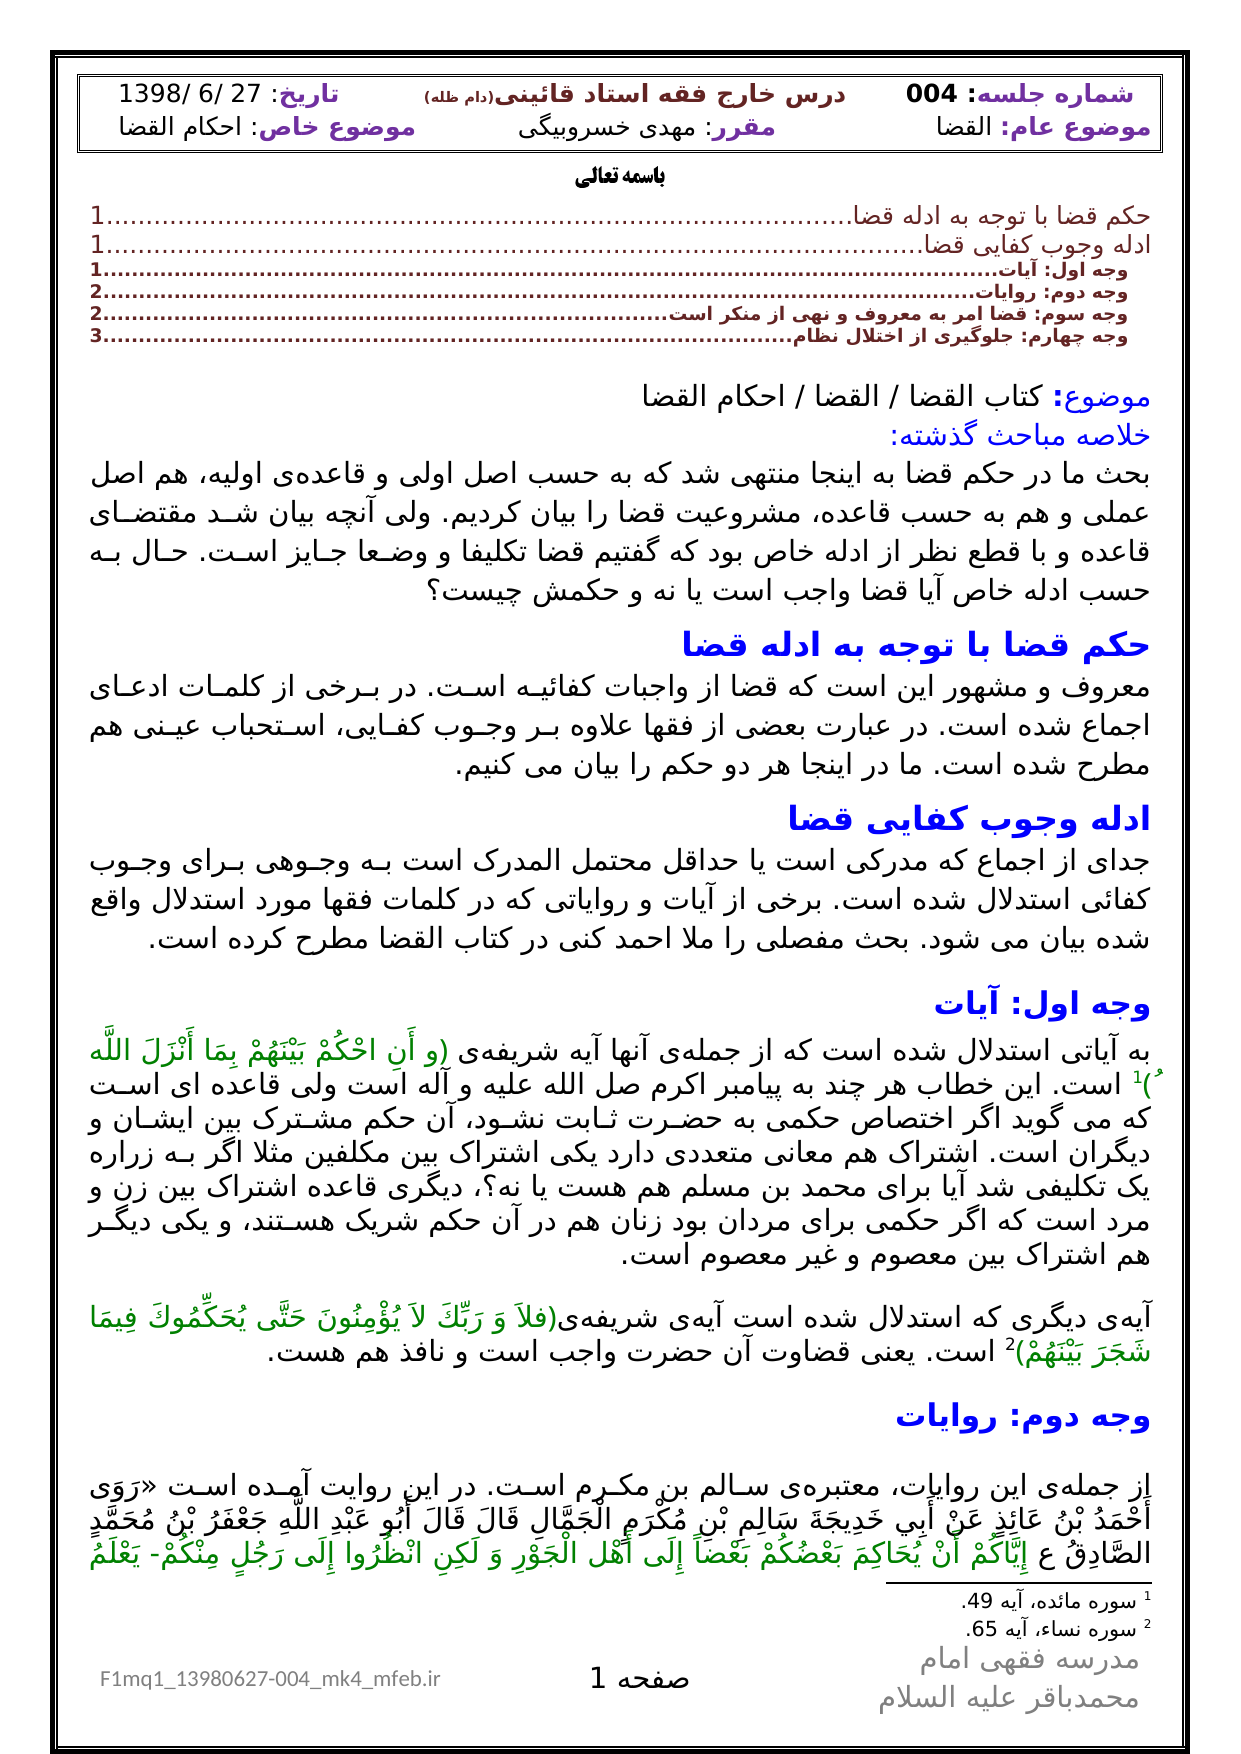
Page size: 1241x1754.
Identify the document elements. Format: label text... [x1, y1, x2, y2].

text ادله وجوب کفایی قضا 1 [89, 230, 1152, 259]
subtitle ادله وجوب کفایی قضا [89, 799, 1152, 838]
text وجه سوم: قضا امر به معروف و نهی از منکر است 2 [89, 303, 1128, 325]
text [89, 1468, 1152, 1570]
subtitle حکم قضا با توجه به ادله قضا [89, 625, 1152, 664]
subtitle وجه اول: آیات [89, 986, 1152, 1022]
subtitle وجه دوم: روایات [89, 1397, 1152, 1434]
picture [560, 157, 680, 197]
text موضوع: کتاب القضا / القضا / احکام القضا [89, 379, 1152, 413]
text بحث ما در حکم قضا به اینجا منتهی شد که به حسب اصل اولی و قاعده‌ی اولیه، هم اصل عملی و هم به حسب قاعده، مشروعیت قضا را بیان کردیم. ولی آنچه بیان شد مقتضای قاعده و با قطع نظر از ادله خاص بود که گفتیم قضا تکلیفا و وضعا جایز است. حال به حسب ادله خاص آیا قضا واجب است یا نه و حکمش چیست؟ [89, 457, 1152, 608]
text به آیاتی استدلال شده است که از جمله‌ی آنها آیه شریفه‌ی ﴿و أَنِ احْكُمْ بَيْنَهُمْ بِمَا أَنْزَلَ اللَّه ُ﴾ است. این خطاب هر چند به پیامبر اکرم صل الله علیه و آله است ولی قاعده ای است که می گوید اگر اختصاص حکمی به حضرت ثابت نشود، آن حکم مشترک بین ایشان و دیگران است. اشتراک هم معانی متعددی دارد یکی اشتراک بین مکلفین مثلا اگر به زراره یک تکلیفی شد آیا برای محمد بن مسلم هم هست یا نه؟، دیگری قاعده اشتراک بین زن و مرد است که اگر حکمی برای مردان بود زنان هم در آن حکم شریک هستند، و یکی دیگر هم اشتراک بین معصوم و غیر معصوم است. [89, 1033, 1152, 1271]
text وجه دوم: روایات 2 [89, 281, 1128, 303]
text وجه چهارم: جلوگیری از اختلال نظام 3 [89, 325, 1128, 347]
text جدای از اجماع که مدرکی است یا حداقل محتمل المدرک است به وجوهی برای وجوب کفائی استدلال شده است. برخی از آیات و روایاتی که در کلمات فقها مورد استدلال واقع شده بیان می شود. بحث مفصلی را ملا احمد کنی در کتاب القضا مطرح کرده است. [89, 844, 1152, 956]
text خلاصه مباحث گذشته: [89, 418, 1152, 452]
text معروف و مشهور این است که قضا از واجبات کفائیه است. در برخی از کلمات ادعای اجماع شده است. در عبارت بعضی از فقها علاوه بر وجوب کفایی، استحباب عینی هم مطرح شده است. ما در اینجا هر دو حکم را بیان می کنیم. [89, 670, 1152, 782]
text وجه اول: آیات 1 [89, 259, 1128, 281]
text حکم قضا با توجه به ادله قضا 1 [89, 201, 1152, 230]
text آیه‌ی دیگری که استدلال شده است آیه‌ی شریفه‌ی﴿فلاَ وَ رَبِّكَ لاَ يُؤْمِنُونَ حَتَّى يُحَكِّمُوكَ فِيمَا شَجَرَ بَيْنَهُمْ﴾ است. یعنی قضاوت آن حضرت واجب است و نافذ هم هست. [89, 1300, 1152, 1368]
